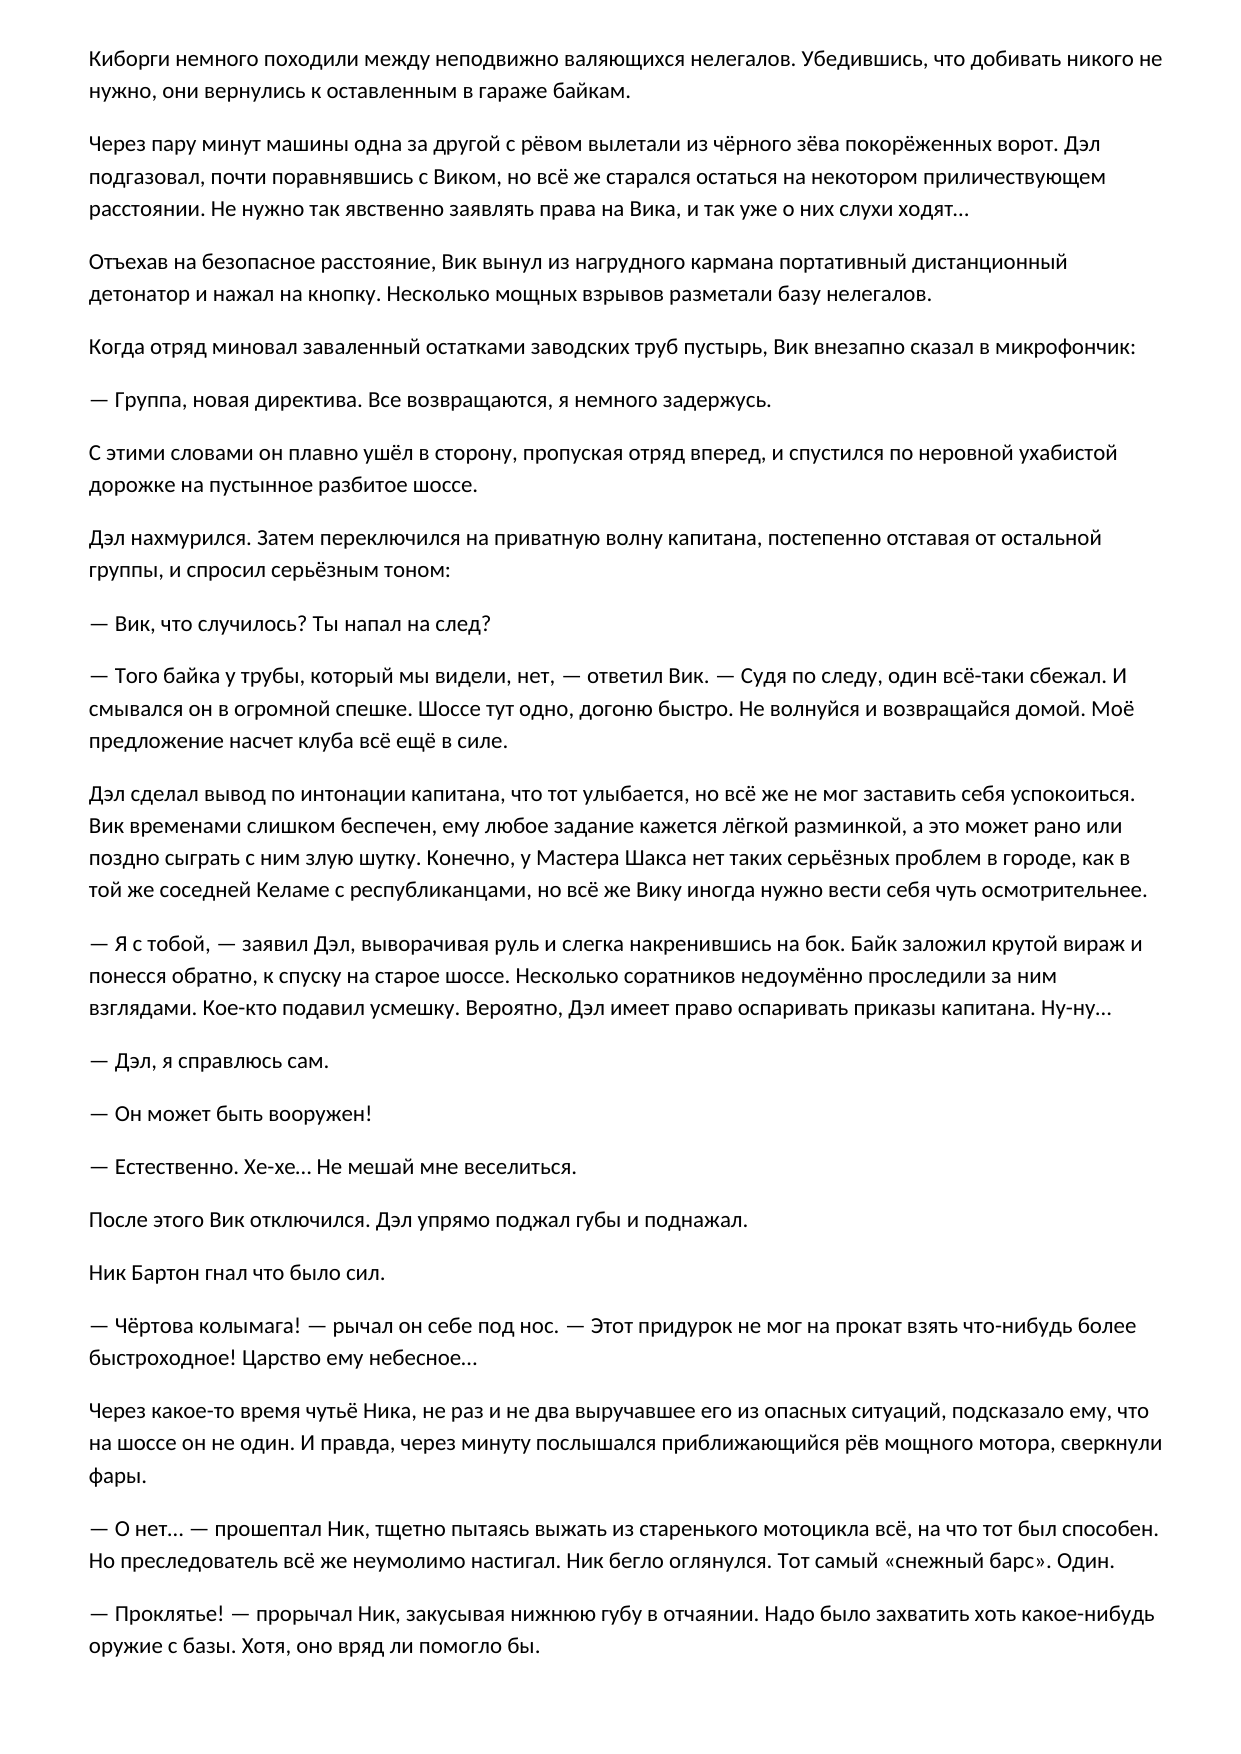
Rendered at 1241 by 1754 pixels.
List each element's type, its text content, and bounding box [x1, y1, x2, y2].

text Через какое-то время чутьё Ника, не раз и не два выручавшее его из опасных ситуаций, подсказало ему, что на шоссе он не один. И правда, через минуту послышался приближающийся рёв мощного мотора, сверкнули фары. [89, 1396, 1167, 1489]
text — Он может быть вооружен! [89, 1099, 1167, 1127]
text После этого Вик отключился. Дэл упрямо поджал губы и поднажал. [89, 1205, 1167, 1233]
text Дэл нахмурился. Затем переключился на приватную волну капитана, постепенно отставая от остальной группы, и спросил серьёзным тоном: [89, 523, 1167, 584]
text Киборги немного походили между неподвижно валяющихся нелегалов. Убедившись, что добивать никого не нужно, они вернулись к оставленным в гараже байкам. [89, 44, 1167, 104]
text С этими словами он плавно ушёл в сторону, пропуская отряд вперед, и спустился по неровной ухабистой дорожке на пустынное разбитое шоссе. [89, 438, 1167, 498]
text — Группа, новая директива. Все возвращаются, я немного задержусь. [89, 385, 1167, 413]
text Отъехав на безопасное расстояние, Вик вынул из нагрудного кармана портативный дистанционный детонатор и нажал на кнопку. Несколько мощных взрывов разметали базу нелегалов. [89, 247, 1167, 307]
text — Того байка у трубы, который мы видели, нет, — ответил Вик. — Судя по следу, один всё-таки сбежал. И смывался он в огромной спешке. Шоссе тут одно, догоню быстро. Не волнуйся и возвращайся домой. Моё предложение насчет клуба всё ещё в силе. [89, 662, 1167, 754]
text — Естественно. Хе-хе… Не мешай мне веселиться. [89, 1152, 1167, 1180]
text Когда отряд миновал заваленный остатками заводских труб пустырь, Вик внезапно сказал в микрофончик: [89, 332, 1167, 360]
text — Дэл, я справлюсь сам. [89, 1046, 1167, 1074]
text — Проклятье! — прорычал Ник, закусывая нижнюю губу в отчаянии. Надо было захватить хоть какое-нибудь оружие с базы. Хотя, оно вряд ли помогло бы. [89, 1599, 1167, 1659]
text Дэл сделал вывод по интонации капитана, что тот улыбается, но всё же не мог заставить себя успокоиться. Вик временами слишком беспечен, ему любое задание кажется лёгкой разминкой, а это может рано или поздно сыграть с ним злую шутку. Конечно, у Мастера Шакса нет таких серьёзных проблем в городе, как в той же соседней Келаме с республиканцами, но всё же Вику иногда нужно вести себя чуть осмотрительнее. [89, 779, 1167, 904]
text — Чёртова колымага! — рычал он себе под нос. — Этот придурок не мог на прокат взять что-нибудь более быстроходное! Царство ему небесное… [89, 1311, 1167, 1371]
text — О нет… — прошептал Ник, тщетно пытаясь выжать из старенького мотоцикла всё, на что тот был способен. Но преследователь всё же неумолимо настигал. Ник бегло оглянулся. Тот самый «снежный барс». Один. [89, 1514, 1167, 1574]
text — Я с тобой, — заявил Дэл, выворачивая руль и слегка накренившись на бок. Байк заложил крутой вираж и понесся обратно, к спуску на старое шоссе. Несколько соратников недоумённо проследили за ним взглядами. Кое-кто подавил усмешку. Вероятно, Дэл имеет право оспаривать приказы капитана. Ну-ну… [89, 929, 1167, 1021]
text — Вик, что случилось? Ты напал на след? [89, 609, 1167, 637]
text Ник Бартон гнал что было сил. [89, 1258, 1167, 1286]
text Через пару минут машины одна за другой с рёвом вылетали из чёрного зёва покорёженных ворот. Дэл подгазовал, почти поравнявшись с Виком, но всё же старался остаться на некотором приличествующем расстоянии. Не нужно так явственно заявлять права на Вика, и так уже о них слухи ходят… [89, 129, 1167, 222]
